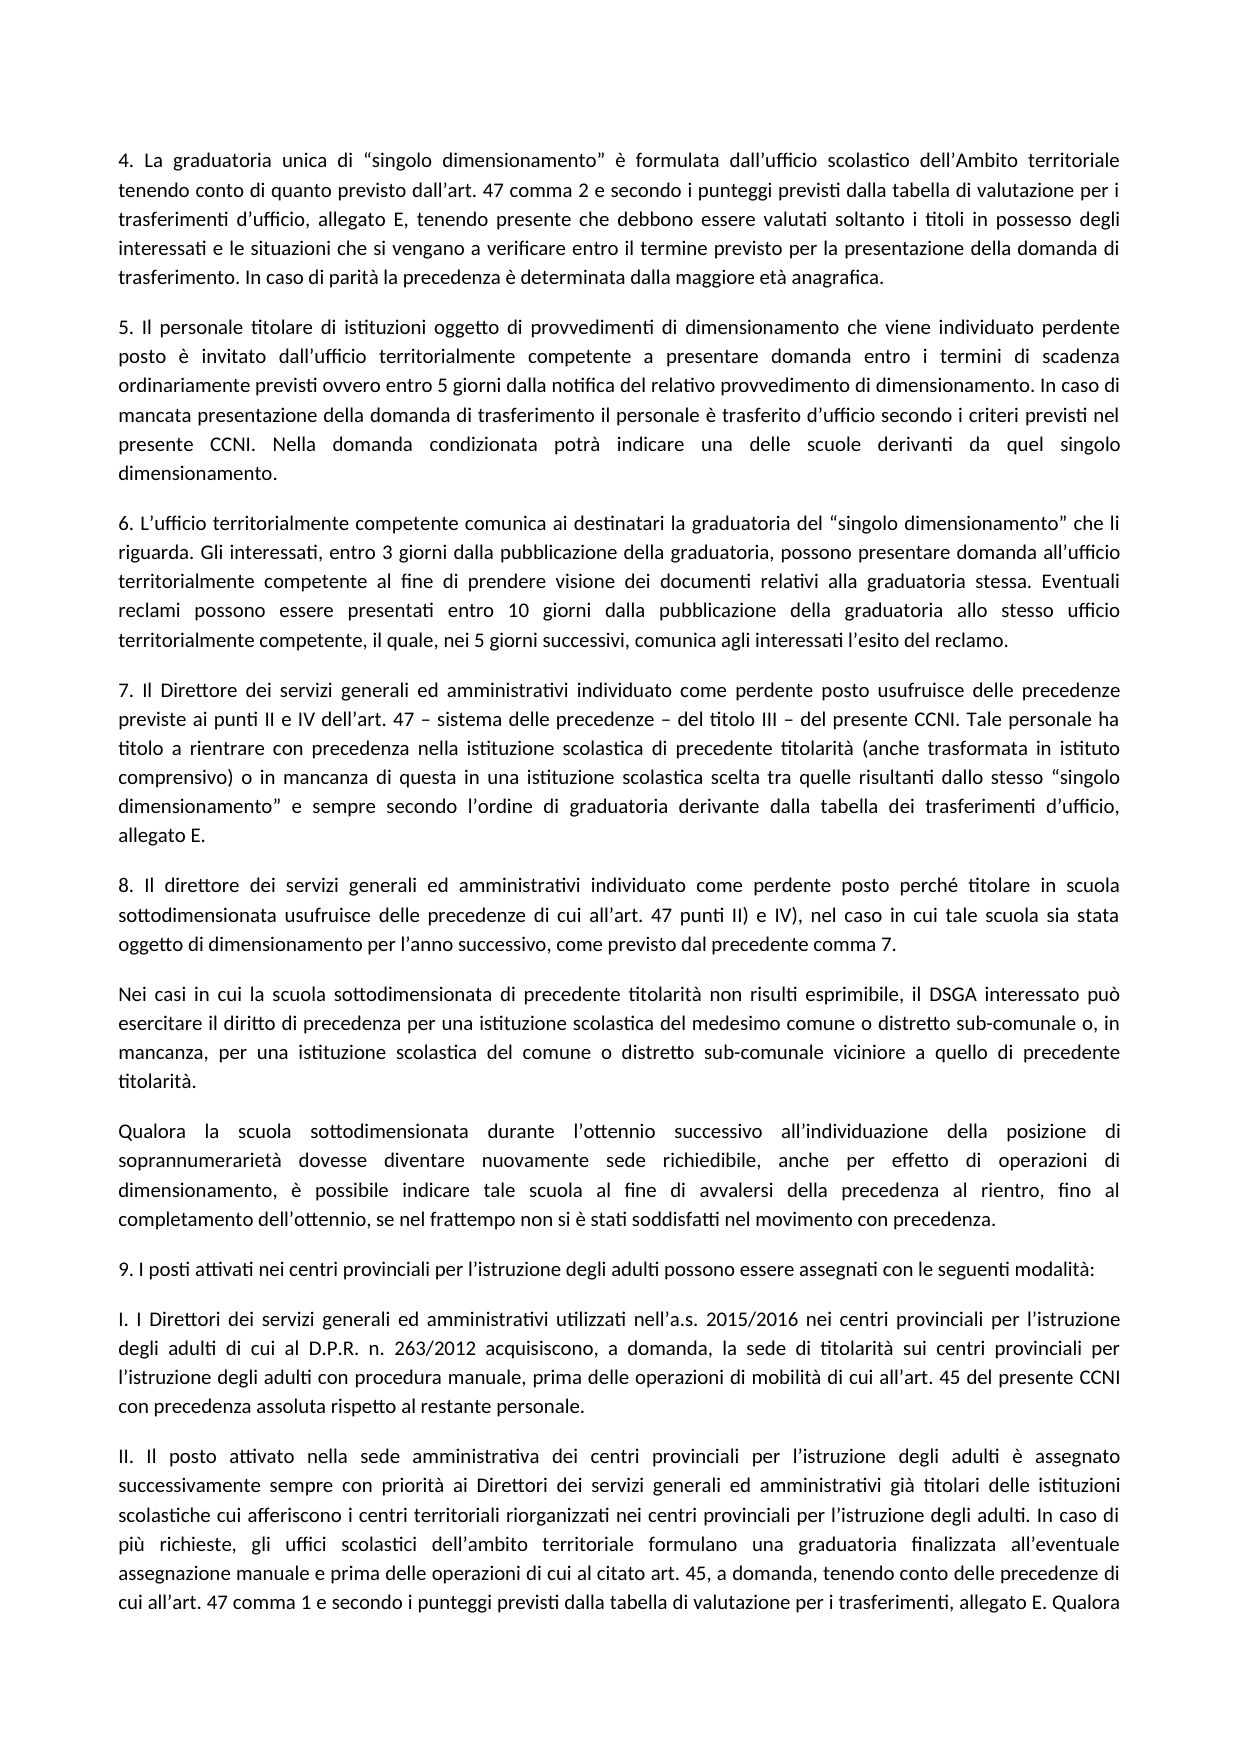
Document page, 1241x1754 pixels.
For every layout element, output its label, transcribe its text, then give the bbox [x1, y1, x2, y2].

text 4. La graduatoria unica di “singolo dimensionamento” è formulata dall’ufficio scolastico dell’Ambito territoriale tenendo conto di quanto previsto dall’art. 47 comma 2 e secondo i punteggi previsti dalla tabella di valutazione per i trasferimenti d’ufficio, allegato E, tenendo presente che debbono essere valutati soltanto i titoli in possesso degli interessati e le situazioni che si vengano a verificare entro il termine previsto per la presentazione della domanda di trasferimento. In caso di parità la precedenza è determinata dalla maggiore età anagrafica. [118, 148, 1122, 290]
text 5. Il personale titolare di istituzioni oggetto di provvedimenti di dimensionamento che viene individuato perdente posto è invitato dall’ufficio territorialmente competente a presentare domanda entro i termini di scadenza ordinariamente previsti ovvero entro 5 giorni dalla notifica del relativo provvedimento di dimensionamento. In caso di mancata presentazione della domanda di trasferimento il personale è trasferito d’ufficio secondo i criteri previsti nel presente CCNI. Nella domanda condizionata potrà indicare una delle scuole derivanti da quel singolo dimensionamento. [118, 314, 1122, 486]
text 9. I posti attivati nei centri provinciali per l’istruzione degli adulti possono essere assegnati con le seguenti modalità: [118, 1256, 1122, 1281]
text Nei casi in cui la scuola sottodimensionata di precedente titolarità non risulti esprimibile, il DSGA interessato può esercitare il diritto di precedenza per una istituzione scolastica del medesimo comune o distretto sub-comunale o, in mancanza, per una istituzione scolastica del comune o distretto sub-comunale viciniore a quello di precedente titolarità. [118, 981, 1122, 1094]
text I. I Direttori dei servizi generali ed amministrativi utilizzati nell’a.s. 2015/2016 nei centri provinciali per l’istruzione degli adulti di cui al D.P.R. n. 263/2012 acquisiscono, a domanda, la sede di titolarità sui centri provinciali per l’istruzione degli adulti con procedura manuale, prima delle operazioni di mobilità di cui all’art. 45 del presente CCNI con precedenza assoluta rispetto al restante personale. [118, 1306, 1122, 1419]
text 6. L’ufficio territorialmente competente comunica ai destinatari la graduatoria del “singolo dimensionamento” che li riguarda. Gli interessati, entro 3 giorni dalla pubblicazione della graduatoria, possono presentare domanda all’ufficio territorialmente competente al fine di prendere visione dei documenti relativi alla graduatoria stessa. Eventuali reclami possono essere presentati entro 10 giorni dalla pubblicazione della graduatoria allo stesso ufficio territorialmente competente, il quale, nei 5 giorni successivi, comunica agli interessati l’esito del reclamo. [118, 510, 1122, 652]
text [118, 1443, 1122, 1615]
text Qualora la scuola sottodimensionata durante l’ottennio successivo all’individuazione della posizione di soprannumerarietà dovesse diventare nuovamente sede richiedibile, anche per effetto di operazioni di dimensionamento, è possibile indicare tale scuola al fine di avvalersi della precedenza al rientro, fino al completamento dell’ottennio, se nel frattempo non si è stati soddisfatti nel movimento con precedenza. [118, 1118, 1122, 1231]
text 7. Il Direttore dei servizi generali ed amministrativi individuato come perdente posto usufruisce delle precedenze previste ai punti II e IV dell’art. 47 – sistema delle precedenze – del titolo III – del presente CCNI. Tale personale ha titolo a rientrare con precedenza nella istituzione scolastica di precedente titolarità (anche trasformata in istituto comprensivo) o in mancanza di questa in una istituzione scolastica scelta tra quelle risultanti dallo stesso “singolo dimensionamento” e sempre secondo l’ordine di graduatoria derivante dalla tabella dei trasferimenti d’ufficio, allegato E. [118, 677, 1122, 848]
text 8. Il direttore dei servizi generali ed amministrativi individuato come perdente posto perché titolare in scuola sottodimensionata usufruisce delle precedenze di cui all’art. 47 punti II) e IV), nel caso in cui tale scuola sia stata oggetto di dimensionamento per l’anno successivo, come previsto dal precedente comma 7. [118, 873, 1122, 956]
